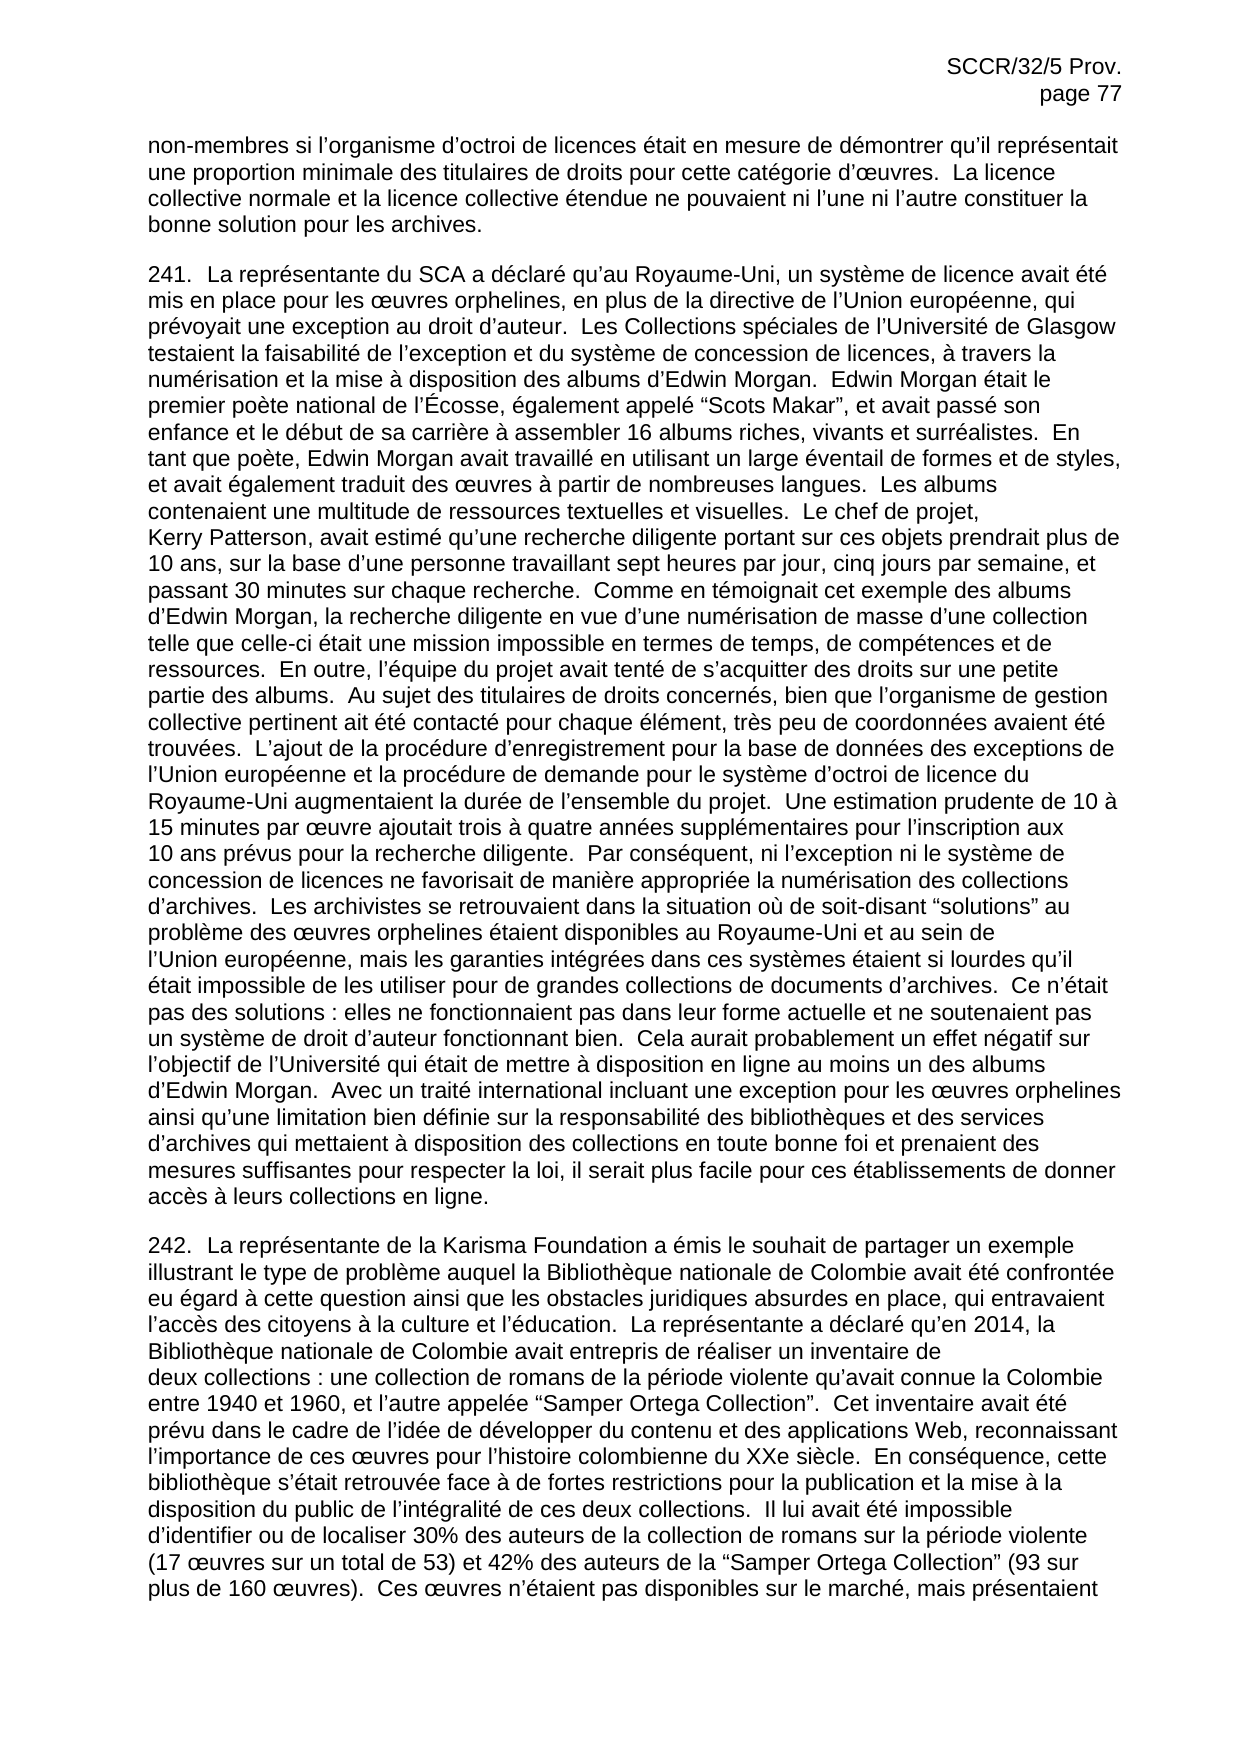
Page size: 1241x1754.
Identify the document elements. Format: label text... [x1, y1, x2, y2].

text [148, 132, 1122, 238]
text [148, 1232, 1122, 1601]
text La représentante du SCA a déclaré qu’au Royaume-Uni, un système de licence avait été mis en place pour les œuvres orphelines, en plus de la directive de l’Union européenne, qui prévoyait une exception au droit d’auteur. Les Collections spéciales de l’Université de Glasgow testaient la faisabilité de l’exception et du système de concession de licences, à travers la numérisation et la mise à disposition des albums d’Edwin Morgan. Edwin Morgan était le premier poète national de l’Écosse, également appelé “Scots Makar”, et avait passé son enfance et le début de sa carrière à assembler 16 albums riches, vivants et surréalistes. En tant que poète, Edwin Morgan avait travaillé en utilisant un large éventail de formes et de styles, et avait également traduit des œuvres à partir de nombreuses langues. Les albums contenaient une multitude de ressources textuelles et visuelles. Le chef de projet, Kerry Patterson, avait estimé qu’une recherche diligente portant sur ces objets prendrait plus de 10 ans, sur la base d’une personne travaillant sept heures par jour, cinq jours par semaine, et passant 30 minutes sur chaque recherche. Comme en témoignait cet exemple des albums d’Edwin Morgan, la recherche diligente en vue d’une numérisation de masse d’une collection telle que celle-ci était une mission impossible en termes de temps, de compétences et de ressources. En outre, l’équipe du projet avait tenté de s’acquitter des droits sur une petite partie des albums. Au sujet des titulaires de droits concernés, bien que l’organisme de gestion collective pertinent ait été contacté pour chaque élément, très peu de coordonnées avaient été trouvées. L’ajout de la procédure d’enregistrement pour la base de données des exceptions de l’Union européenne et la procédure de demande pour le système d’octroi de licence du Royaume-Uni augmentaient la durée de l’ensemble du projet. Une estimation prudente de 10 à 15 minutes par œuvre ajoutait trois à quatre années supplémentaires pour l’inscription aux 10 ans prévus pour la recherche diligente. Par conséquent, ni l’exception ni le système de concession de licences ne favorisait de manière appropriée la numérisation des collections d’archives. Les archivistes se retrouvaient dans la situation où de soit-disant “solutions” au problème des œuvres orphelines étaient disponibles au Royaume-Uni et au sein de l’Union européenne, mais les garanties intégrées dans ces systèmes étaient si lourdes qu’il était impossible de les utiliser pour de grandes collections de documents d’archives. Ce n’était pas des solutions : elles ne fonctionnaient pas dans leur forme actuelle et ne soutenaient pas un système de droit d’auteur fonctionnant bien. Cela aurait probablement un effet négatif sur l’objectif de l’Université qui était de mettre à disposition en ligne au moins un des albums d’Edwin Morgan. Avec un traité international incluant une exception pour les œuvres orphelines ainsi qu’une limitation bien définie sur la responsabilité des bibliothèques et des services d’archives qui mettaient à disposition des collections en toute bonne foi et prenaient des mesures suffisantes pour respecter la loi, il serait plus facile pour ces établissements de donner accès à leurs collections en ligne. [148, 261, 1122, 1209]
